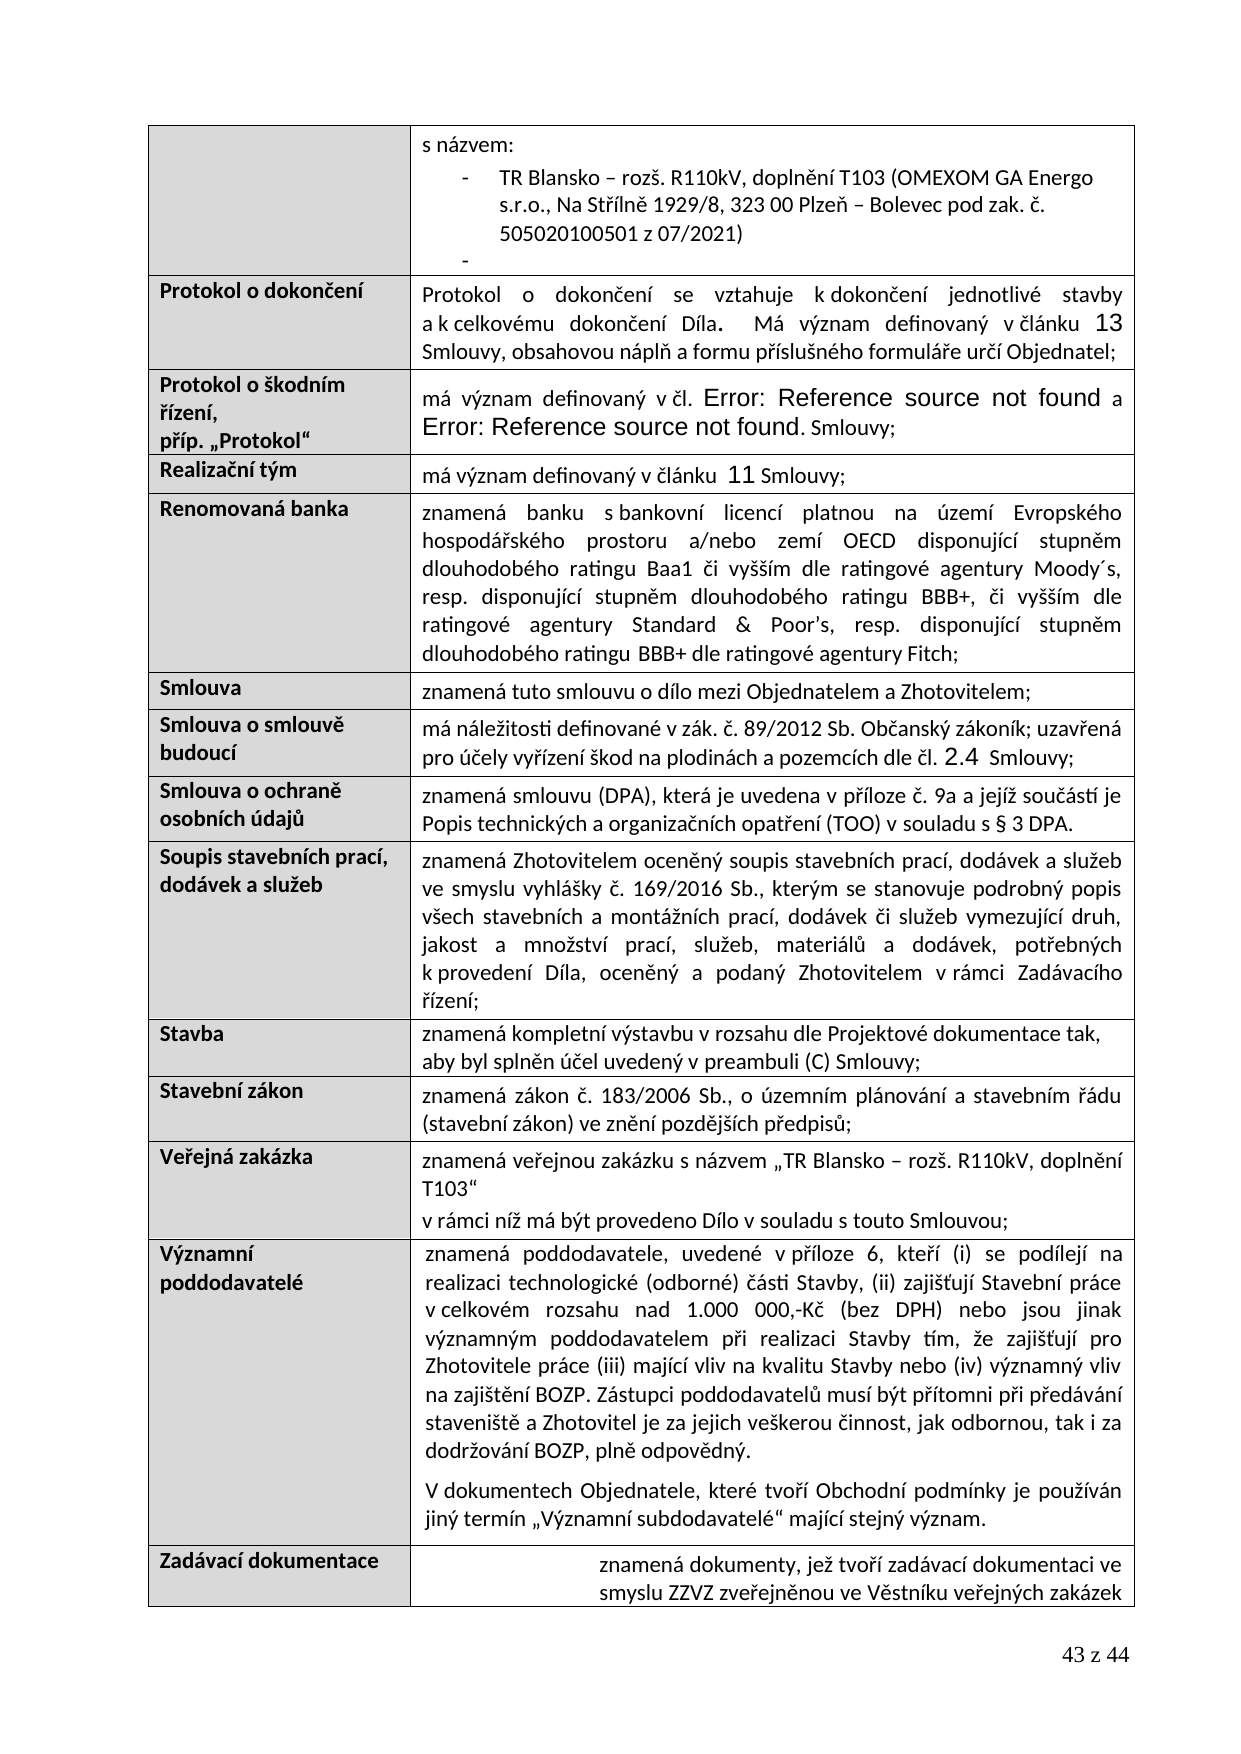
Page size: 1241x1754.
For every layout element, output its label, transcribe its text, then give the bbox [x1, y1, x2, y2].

table_cell Protokol o škodním řízení, příp. „Protokol“ [149, 370, 410, 454]
table_cell znamená veřejnou zakázku s názvem „TR Blansko – rozš. R110kV, doplnění T103“ v rámci níž má být provedeno Dílo v souladu s touto Smlouvou; [411, 1142, 1134, 1238]
table_cell znamená kompletní výstavbu v rozsahu dle Projektové dokumentace tak, aby byl splněn účel uvedený v preambuli (C) Smlouvy; [411, 1020, 1134, 1076]
table_cell znamená banku s bankovní licencí platnou na území Evropského hospodářského prostoru a/nebo zemí OECD disponující stupněm dlouhodobého ratingu Baa1 či vyšším dle ratingové agentury Moody´s, resp. disponující stupněm dlouhodobého ratingu BBB+, či vyšším dle ratingové agentury Standard & Poor’s, resp. disponující stupněm dlouhodobého ratingu BBB+ dle ratingové agentury Fitch; [411, 494, 1134, 672]
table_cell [149, 1546, 410, 1606]
table_cell má význam definovaný v článku 11 Smlouvy; [411, 455, 1134, 493]
table_cell má náležitosti definované v zák. č. 89/2012 Sb. Občanský zákoník; uzavřená pro účely vyřízení škod na plodinách a pozemcích dle čl. 2.4 Smlouvy; [411, 710, 1134, 776]
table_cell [149, 126, 410, 275]
table_cell znamená smlouvu (DPA), která je uvedena v příloze č. 9a a jejíž součástí je Popis technických a organizačních opatření (TOO) v souladu s § 3 DPA. [411, 777, 1134, 841]
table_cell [411, 1546, 1134, 1606]
table_cell Smlouva o ochraně osobních údajů [149, 777, 410, 841]
table_cell znamená poddodavatele, uvedené v příloze 6, kteří (i) se podílejí na realizaci technologické (odborné) části Stavby, (ii) zajišťují Stavební práce v celkovém rozsahu nad 1.000 000,-Kč (bez DPH) nebo jsou jinak významným poddodavatelem při realizaci Stavby tím, že zajišťují pro Zhotovitele práce (iii) mající vliv na kvalitu Stavby nebo (iv) významný vliv na zajištění BOZP. Zástupci poddodavatelů musí být přítomni při předávání staveniště a Zhotovitel je za jejich veškerou činnost, jak odbornou, tak i za dodržování BOZP, plně odpovědný. V dokumentech Objednatele, které tvoří Obchodní podmínky je používán jiný termín „Významní subdodavatelé“ mající stejný význam. [411, 1240, 1134, 1545]
table_cell Stavba [149, 1020, 410, 1076]
table_cell Soupis stavebních prací, dodávek a služeb [149, 842, 410, 1018]
table_cell Stavební zákon [149, 1077, 410, 1141]
table_cell znamená zákon č. 183/2006 Sb., o územním plánování a stavebním řádu (stavební zákon) ve znění pozdějších předpisů; [411, 1077, 1134, 1141]
table_cell Protokol o dokončení se vztahuje k dokončení jednotlivé stavby a k celkovému dokončení Díla. Má význam definovaný v článku 13 Smlouvy, obsahovou náplň a formu příslušného formuláře určí Objednatel; [411, 276, 1134, 369]
table_cell znamená tuto smlouvu o dílo mezi Objednatelem a Zhotovitelem; [411, 673, 1134, 709]
table_cell znamená Zhotovitelem oceněný soupis stavebních prací, dodávek a služeb ve smyslu vyhlášky č. 169/2016 Sb., kterým se stanovuje podrobný popis všech stavebních a montážních prací, dodávek či služeb vymezující druh, jakost a množství prací, služeb, materiálů a dodávek, potřebných k provedení Díla, oceněný a podaný Zhotovitelem v rámci Zadávacího řízení; [411, 842, 1134, 1018]
table_cell Protokol o dokončení [149, 276, 410, 369]
table_cell Realizační tým [149, 455, 410, 493]
table_cell Smlouva [149, 673, 410, 709]
table_cell Renomovaná banka [149, 494, 410, 672]
table_cell Významní poddodavatelé [149, 1240, 410, 1545]
table_cell Smlouva o smlouvě budoucí [149, 710, 410, 776]
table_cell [411, 126, 1134, 275]
table_cell Veřejná zakázka [149, 1142, 410, 1238]
